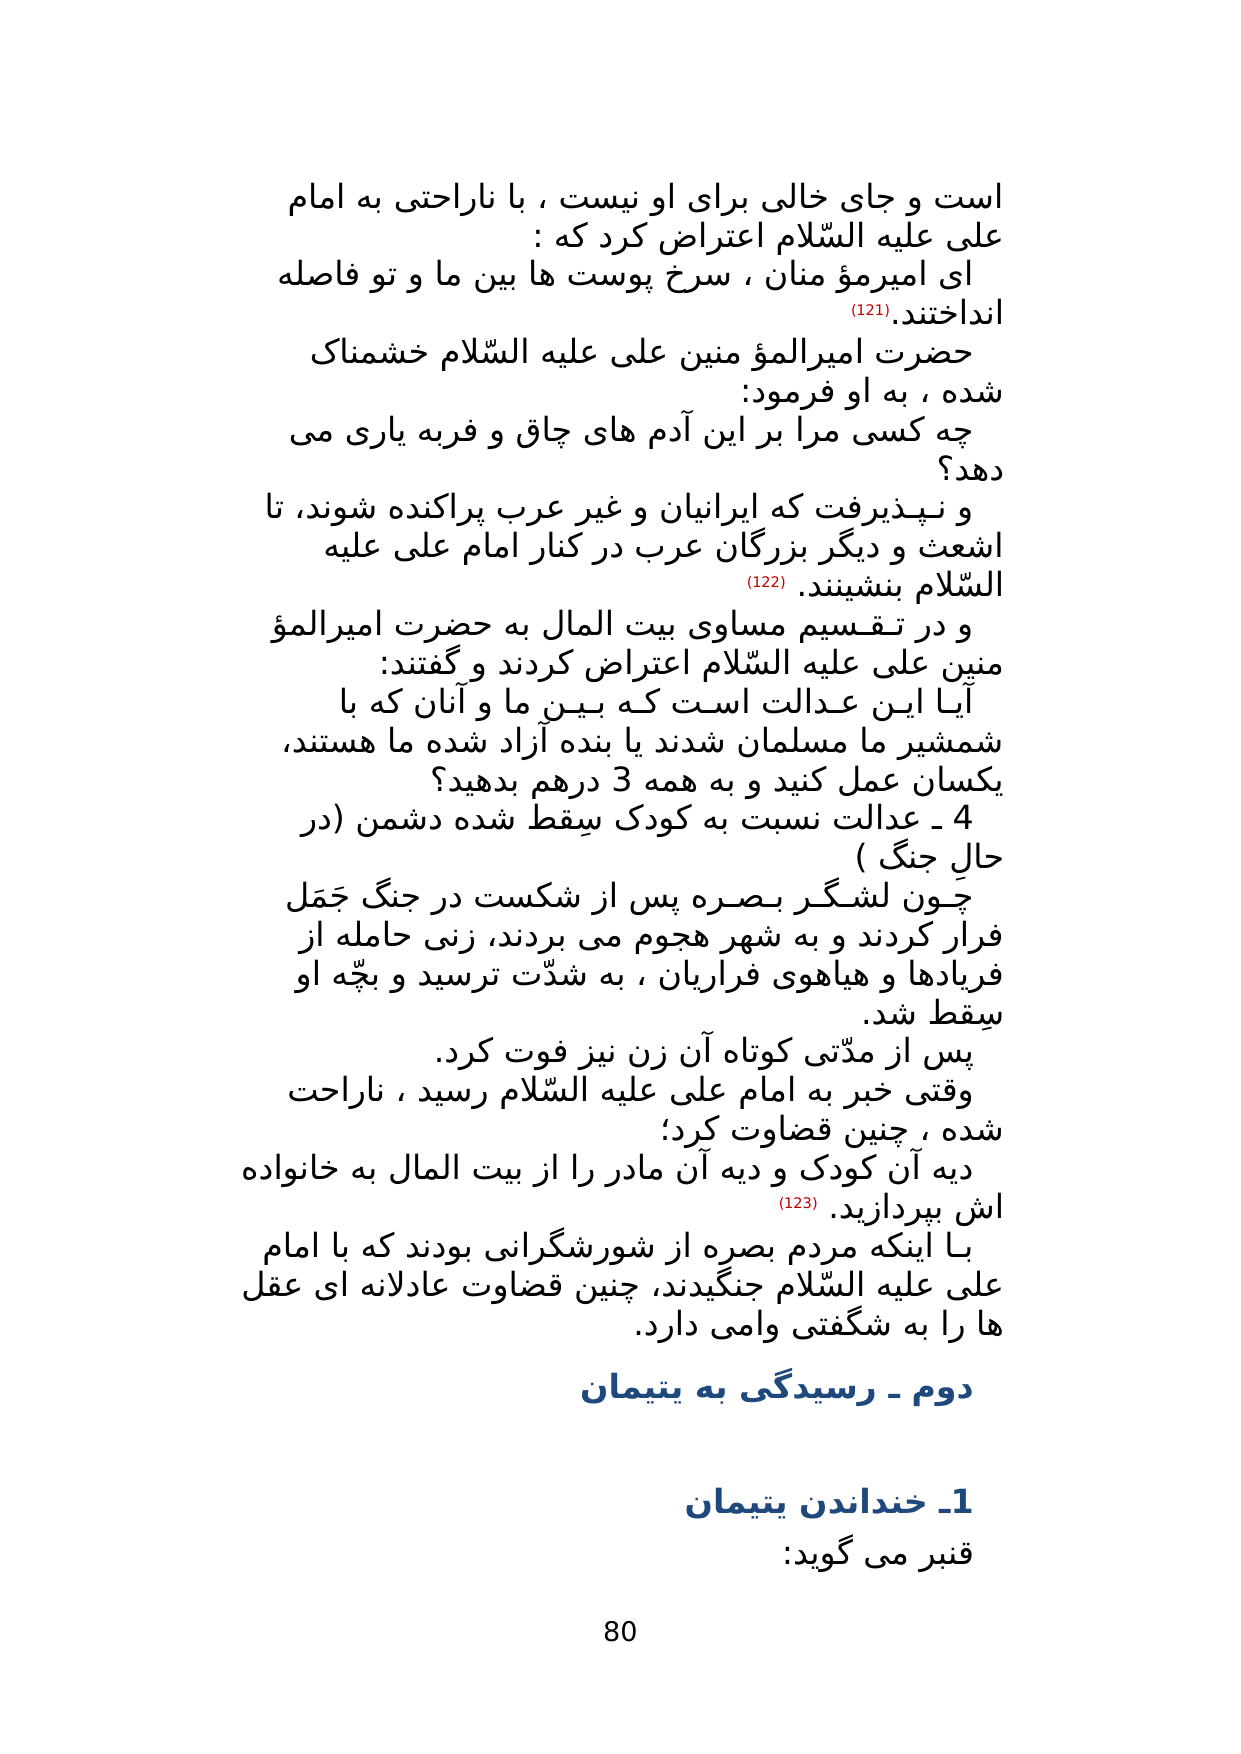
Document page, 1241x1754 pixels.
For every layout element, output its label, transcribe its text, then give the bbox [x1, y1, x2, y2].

text حضرت امیرالمؤ منین علی علیه السّلام خشمناک شده ، به او فرمود: [236, 333, 1004, 410]
text و در تـقـسیم مساوی بیت المال به حضرت امیرالمؤ منین علی علیه السّلام اعتراض کردند و گفتند: [236, 604, 1004, 682]
text آیـا ایـن عـدالت اسـت کـه بـیـن ما و آنان که با شمشیر ما مسلمان شدند یا بنده آزاد شده ما هستند، یکسان عمل کنید و به همه 3 درهم بدهید؟ [236, 682, 1004, 799]
text وقتی خبر به امام علی علیه السّلام رسید ، ناراحت شده ، چنین قضاوت کرد؛ [236, 1071, 1004, 1148]
text دیه آن کودک و دیه آن مادر را از بیت المال به خانواده اش بپردازید. (123) [236, 1148, 1004, 1226]
text ای امیرمؤ منان ، سرخ پوست ها بین ما و تو فاصله انداختند.(121) [236, 255, 1004, 333]
text قنبر می گوید: [236, 1534, 1004, 1573]
text چه کسی مرا بر این آدم های چاق و فربه یاری می دهد؟ [236, 410, 1004, 488]
text چـون لشـگـر بـصـره پس از شکست در جنگ جَمَل فرار کردند و به شهر هجوم می بردند، زنی حامله از فریادها و هیاهوی فراریان ، به شدّت ترسید و بچّه او سِقط شد. [236, 877, 1004, 1032]
text 4 ـ عدالت نسبت به کودک سِقط شده دشمن (در حالِ جنگ ) [236, 799, 1004, 877]
text و نـپـذیرفت که ایرانیان و غیر عرب پراکنده شوند، تا اشعث و دیگر بزرگان عرب در کنار امام علی علیه السّلام بنشینند. (122) [236, 488, 1004, 604]
subtitle 1ـ خنداندن یتیمان [236, 1482, 1004, 1521]
subtitle دوم ـ رسیدگی به یتیمان [236, 1368, 1004, 1407]
text پس از مدّتی کوتاه آن زن نیز فوت کرد. [236, 1032, 1004, 1071]
text بـا اینکه مردم بصره از شورشگرانی بودند که با امام علی علیه السّلام جنگیدند، چنین قضاوت عادلانه ای عقل ها را به شگفتی وامی دارد. [236, 1226, 1004, 1343]
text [236, 177, 1004, 255]
